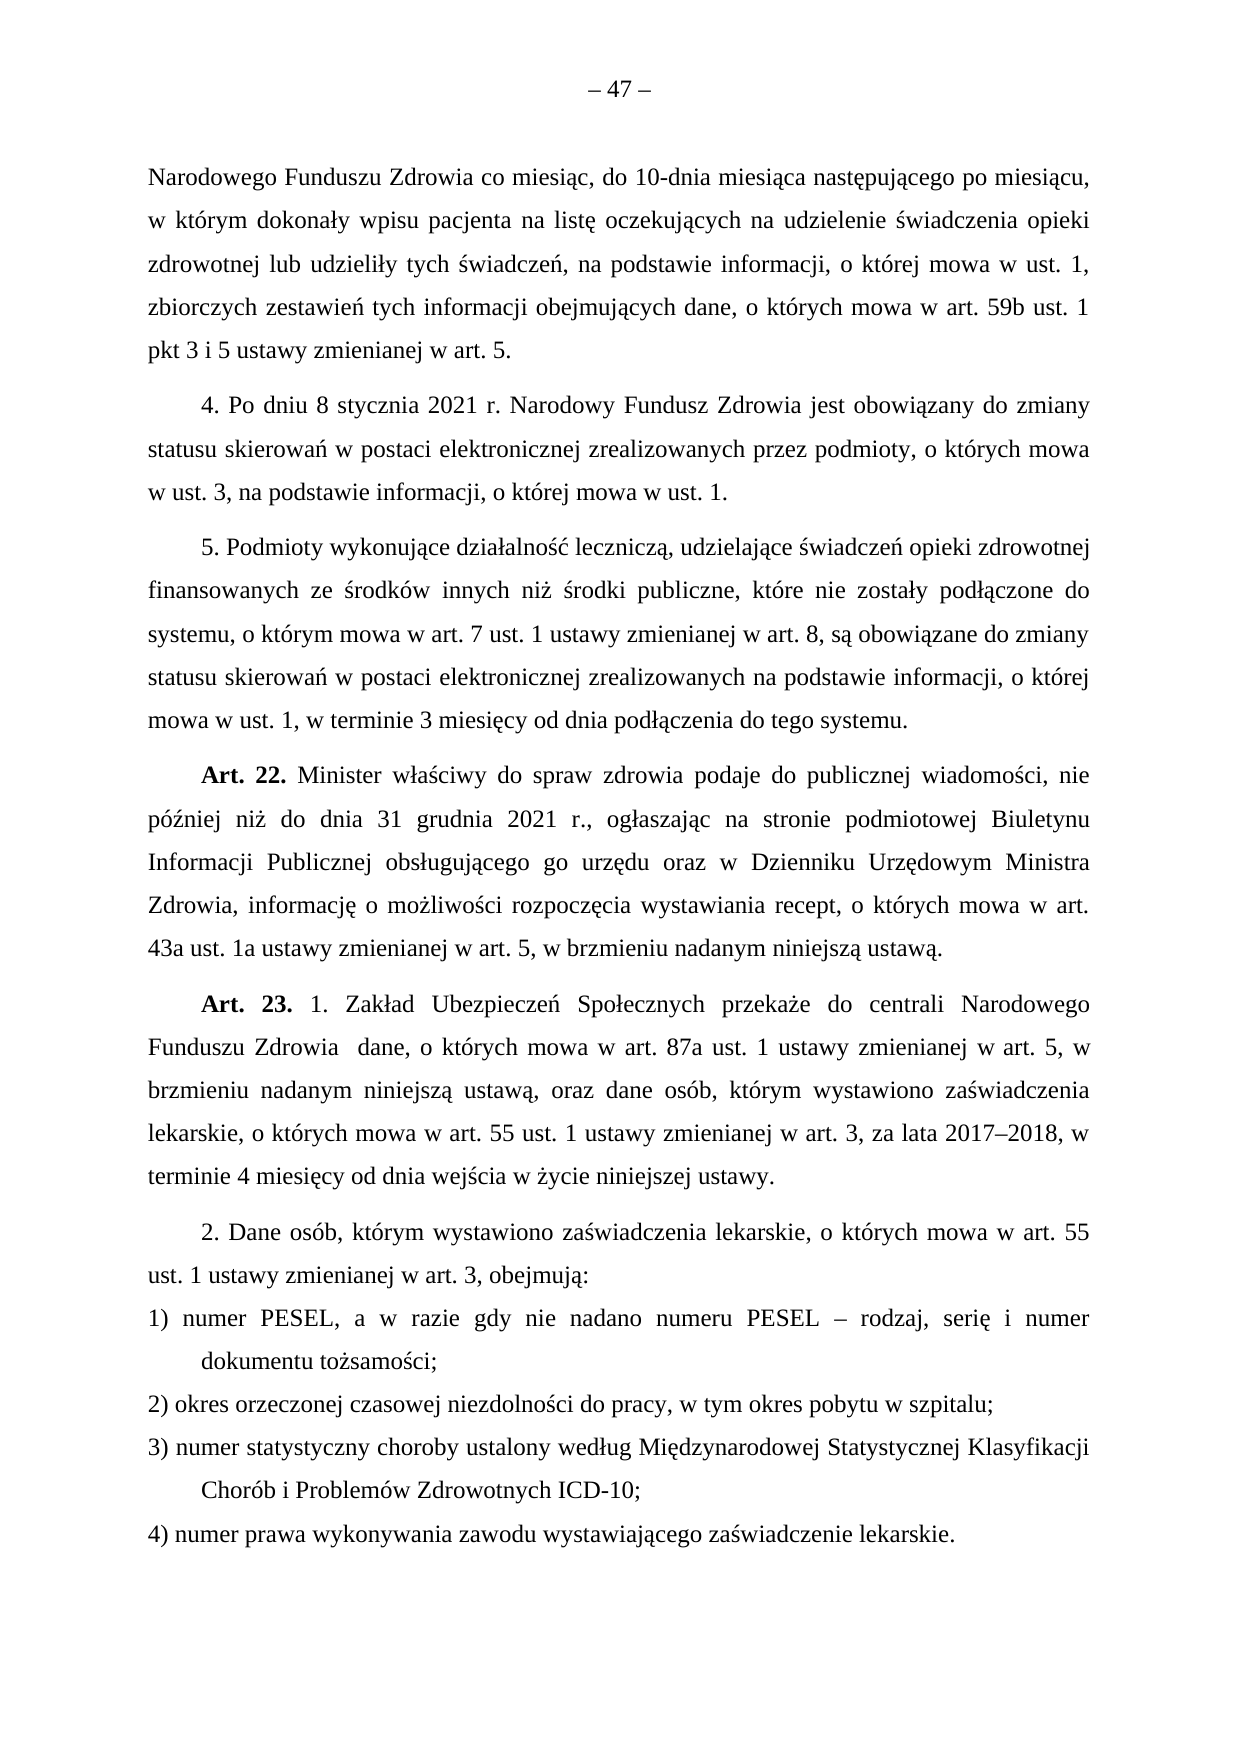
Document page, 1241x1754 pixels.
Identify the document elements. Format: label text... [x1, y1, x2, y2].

text 3) numer statystyczny choroby ustalony według Międzynarodowej Statystycznej Klasyfikacji Chorób i Problemów Zdrowotnych ICD-10; [148, 1432, 1091, 1504]
text 2) okres orzeczonej czasowej niezdolności do pracy, w tym okres pobytu w szpitalu; [148, 1389, 1091, 1418]
text 4. Po dniu 8 stycznia 2021 r. Narodowy Fundusz Zdrowia jest obowiązany do zmiany statusu skierowań w postaci elektronicznej zrealizowanych przez podmioty, o których mowa w ust. 3, na podstawie informacji, o której mowa w ust. 1. [148, 391, 1091, 506]
text Art. 23. 1. Zakład Ubezpieczeń Społecznych przekaże do centrali Narodowego Funduszu Zdrowia dane, o których mowa w art. 87a ust. 1 ustawy zmienianej w art. 5, w brzmieniu nadanym niniejszą ustawą, oraz dane osób, którym wystawiono zaświadczenia lekarskie, o których mowa w art. 55 ust. 1 ustawy zmienianej w art. 3, za lata 2017–2018, w terminie 4 miesięcy od dnia wejścia w życie niniejszej ustawy. [148, 989, 1091, 1190]
text 2. Dane osób, którym wystawiono zaświadczenia lekarskie, o których mowa w art. 55 ust. 1 ustawy zmienianej w art. 3, obejmują: [148, 1217, 1091, 1289]
text 4) numer prawa wykonywania zawodu wystawiającego zaświadczenie lekarskie. [148, 1519, 1091, 1547]
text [148, 162, 1091, 364]
text 1) numer PESEL, a w razie gdy nie nadano numeru PESEL – rodzaj, serię i numer dokumentu tożsamości; [148, 1303, 1091, 1375]
text 5. Podmioty wykonujące działalność leczniczą, udzielające świadczeń opieki zdrowotnej finansowanych ze środków innych niż środki publiczne, które nie zostały podłączone do systemu, o którym mowa w art. 7 ust. 1 ustawy zmienianej w art. 8, są obowiązane do zmiany statusu skierowań w postaci elektronicznej zrealizowanych na podstawie informacji, o której mowa w ust. 1, w terminie 3 miesięcy od dnia podłączenia do tego systemu. [148, 532, 1091, 734]
text Art. 22. Minister właściwy do spraw zdrowia podaje do publicznej wiadomości, nie później niż do dnia 31 grudnia 2021 r., ogłaszając na stronie podmiotowej Biuletynu Informacji Publicznej obsługującego go urzędu oraz w Dzienniku Urzędowym Ministra Zdrowia, informację o możliwości rozpoczęcia wystawiania recept, o których mowa w art. 43a ust. 1a ustawy zmienianej w art. 5, w brzmieniu nadanym niniejszą ustawą. [148, 761, 1091, 962]
